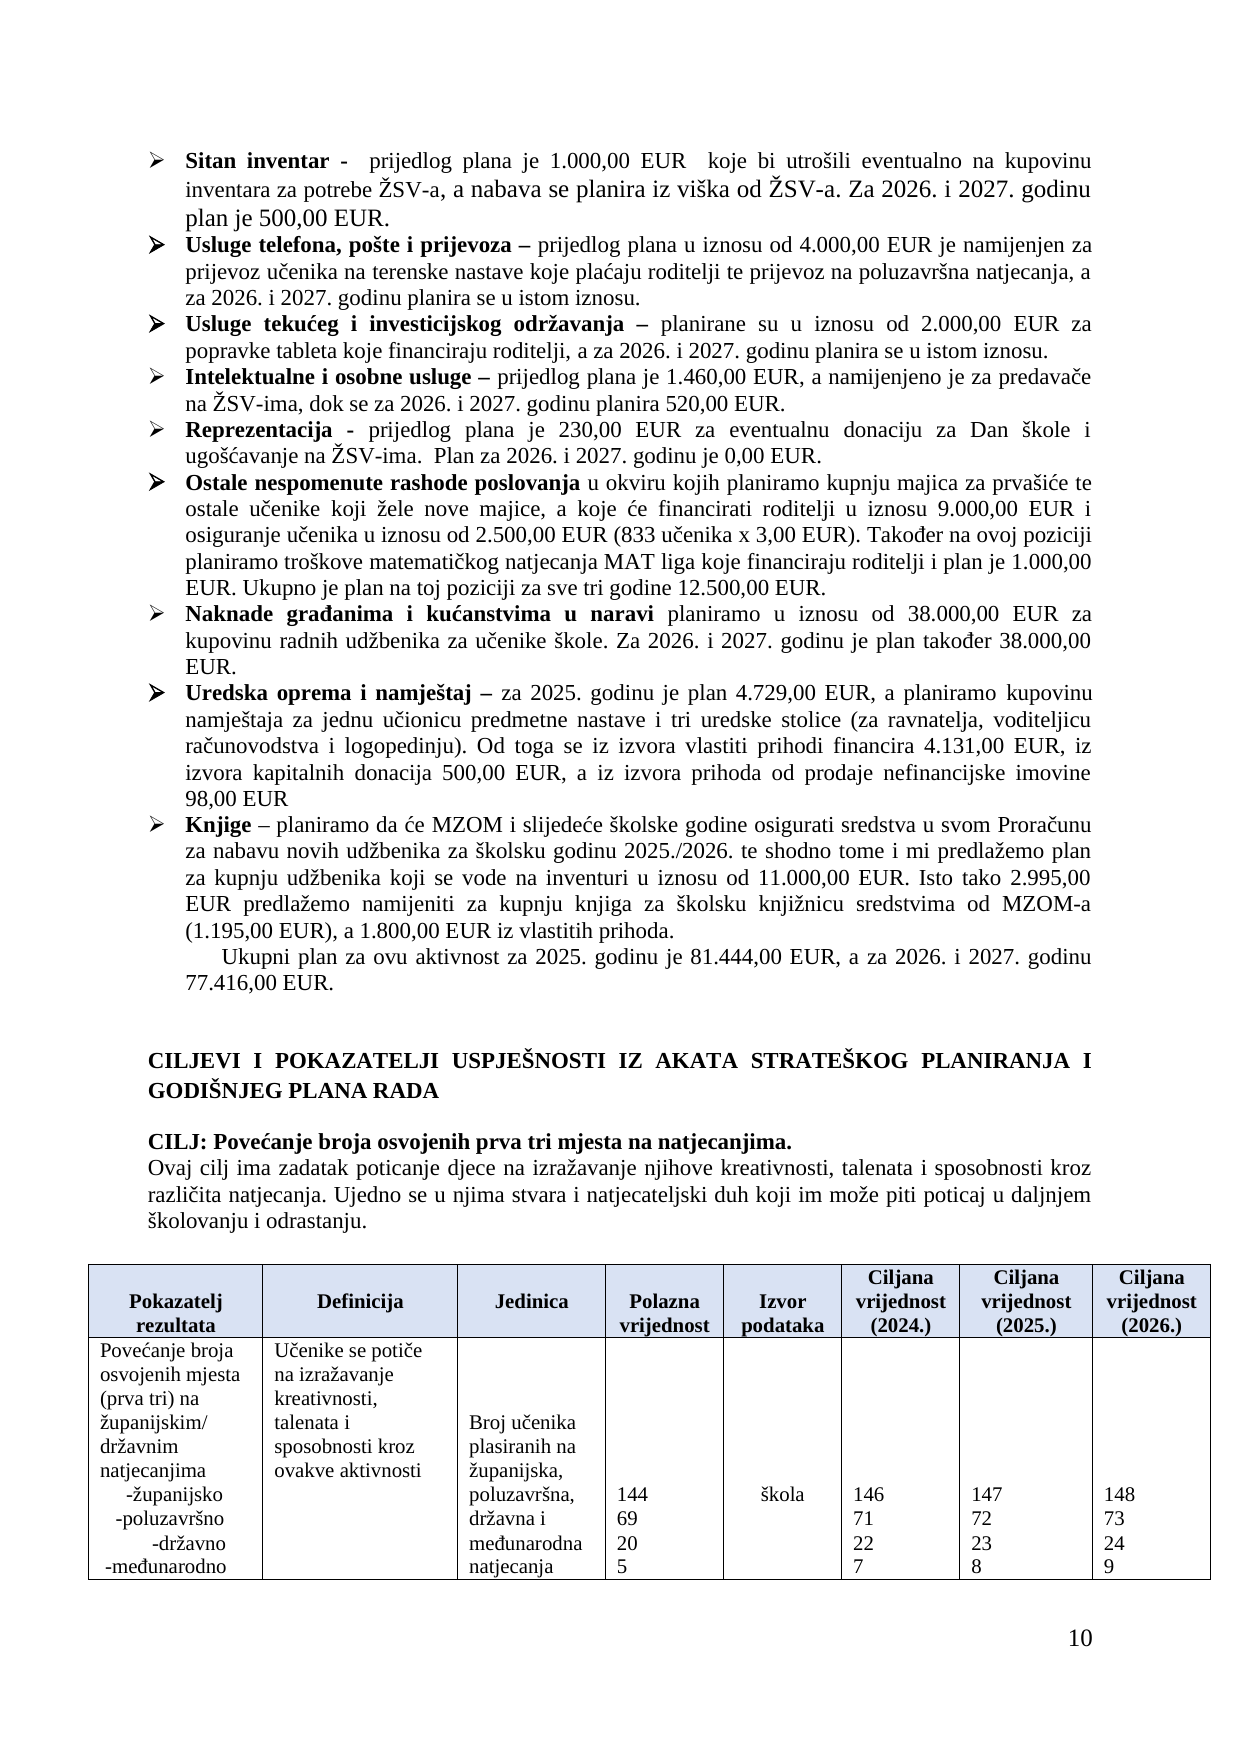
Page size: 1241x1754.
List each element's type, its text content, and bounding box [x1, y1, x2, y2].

table_header Polazna vrijednost [606, 1265, 723, 1337]
table_header Jedinica [458, 1265, 605, 1337]
table_cell 147 72 23 8 [960, 1338, 1092, 1578]
table_cell Povećanje broja osvojenih mjesta (prva tri) na županijskim/ državnim natjecanjima -županijsko -poluzavršno -državno -međunarodno [89, 1338, 262, 1578]
text CILJEVI I POKAZATELJI USPJEŠNOSTI IZ AKATA STRATEŠKOG PLANIRANJA I GODIŠNJEG PLANA RADA [148, 1047, 1093, 1103]
table_header Definicija [263, 1265, 457, 1337]
list Uredska oprema i namještaj – za 2025. godinu je plan 4.729,00 EUR, a planiramo kupovinu namještaja za jednu učionicu predmetne nastave i tri uredske stolice (za ravnatelja, voditeljicu računovodstva i logopedinju). Od toga se iz izvora vlastiti prihodi financira 4.131,00 EUR, iz izvora kapitalnih donacija 500,00 EUR, a iz izvora prihoda od prodaje nefinancijske imovine 98,00 EUR [148, 679, 1093, 811]
table_header Ciljana vrijednost (2024.) [842, 1265, 959, 1337]
list Ostale nespomenute rashode poslovanja u okviru kojih planiramo kupnju majica za prvašiće te ostale učenike koji žele nove majice, a koje će financirati roditelji u iznosu 9.000,00 EUR i osiguranje učenika u iznosu od 2.500,00 EUR (833 učenika x 3,00 EUR). Također na ovoj poziciji planiramo troškove matematičkog natjecanja MAT liga koje financiraju roditelji i plan je 1.000,00 EUR. Ukupno je plan na toj poziciji za sve tri godine 12.500,00 EUR. [148, 469, 1093, 600]
table_cell Broj učenika plasiranih na županijska, poluzavršna, državna i međunarodna natjecanja [458, 1338, 605, 1578]
list Naknade građanima i kućanstvima u naravi planiramo u iznosu od 38.000,00 EUR za kupovinu radnih udžbenika za učenike škole. Za 2026. i 2027. godinu je plan također 38.000,00 EUR. [148, 600, 1093, 679]
list Usluge telefona, pošte i prijevoza – prijedlog plana u iznosu od 4.000,00 EUR je namijenjen za prijevoz učenika na terenske nastave koje plaćaju roditelji te prijevoz na poluzavršna natjecanja, a za 2026. i 2027. godinu planira se u istom iznosu. [148, 231, 1093, 311]
table_header Ciljana vrijednost (2025.) [960, 1265, 1092, 1337]
list Usluge tekućeg i investicijskog održavanja – planirane su u iznosu od 2.000,00 EUR za popravke tableta koje financiraju roditelji, a za 2026. i 2027. godinu planira se u istom iznosu. [148, 311, 1093, 363]
table_cell 144 69 20 5 [606, 1338, 723, 1578]
table_cell škola [724, 1338, 841, 1578]
table_header Izvor podataka [724, 1265, 841, 1337]
list Intelektualne i osobne usluge – prijedlog plana je 1.460,00 EUR, a namijenjeno je za predavače na ŽSV-ima, dok se za 2026. i 2027. godinu planira 520,00 EUR. [148, 363, 1093, 416]
table_cell Učenike se potiče na izražavanje kreativnosti, talenata i sposobnosti kroz ovakve aktivnosti [263, 1338, 457, 1578]
list Sitan inventar - prijedlog plana je 1.000,00 EUR koje bi utrošili eventualno na kupovinu inventara za potrebe ŽSV-a, a nabava se planira iz viška od ŽSV-a. Za 2026. i 2027. godinu plan je 500,00 EUR. [148, 148, 1093, 231]
table_header Ciljana vrijednost (2026.) [1093, 1265, 1210, 1337]
text Ukupni plan za ovu aktivnost za 2025. godinu je 81.444,00 EUR, a za 2026. i 2027. godinu 77.416,00 EUR. [185, 943, 1093, 996]
list Knjige – planiramo da će MZOM i slijedeće školske godine osigurati sredstva u svom Proračunu za nabavu novih udžbenika za školsku godinu 2025./2026. te shodno tome i mi predlažemo plan za kupnju udžbenika koji se vode na inventuri u iznosu od 11.000,00 EUR. Isto tako 2.995,00 EUR predlažemo namijeniti za kupnju knjiga za školsku knjižnicu sredstvima od MZOM-a (1.195,00 EUR), a 1.800,00 EUR iz vlastitih prihoda. [148, 811, 1093, 943]
table_cell 148 73 24 9 [1093, 1338, 1210, 1578]
table_header Pokazatelj rezultata [89, 1265, 262, 1337]
text Ovaj cilj ima zadatak poticanje djece na izražavanje njihove kreativnosti, talenata i sposobnosti kroz različita natjecanja. Ujedno se u njima stvara i natjecateljski duh koji im može piti poticaj u daljnjem školovanju i odrastanju. [148, 1154, 1093, 1233]
list Reprezentacija - prijedlog plana je 230,00 EUR za eventualnu donaciju za Dan škole i ugošćavanje na ŽSV-ima. Plan za 2026. i 2027. godinu je 0,00 EUR. [148, 416, 1093, 469]
table_cell 146 71 22 7 [842, 1338, 959, 1578]
text CILJ: Povećanje broja osvojenih prva tri mjesta na natjecanjima. [148, 1128, 1093, 1154]
